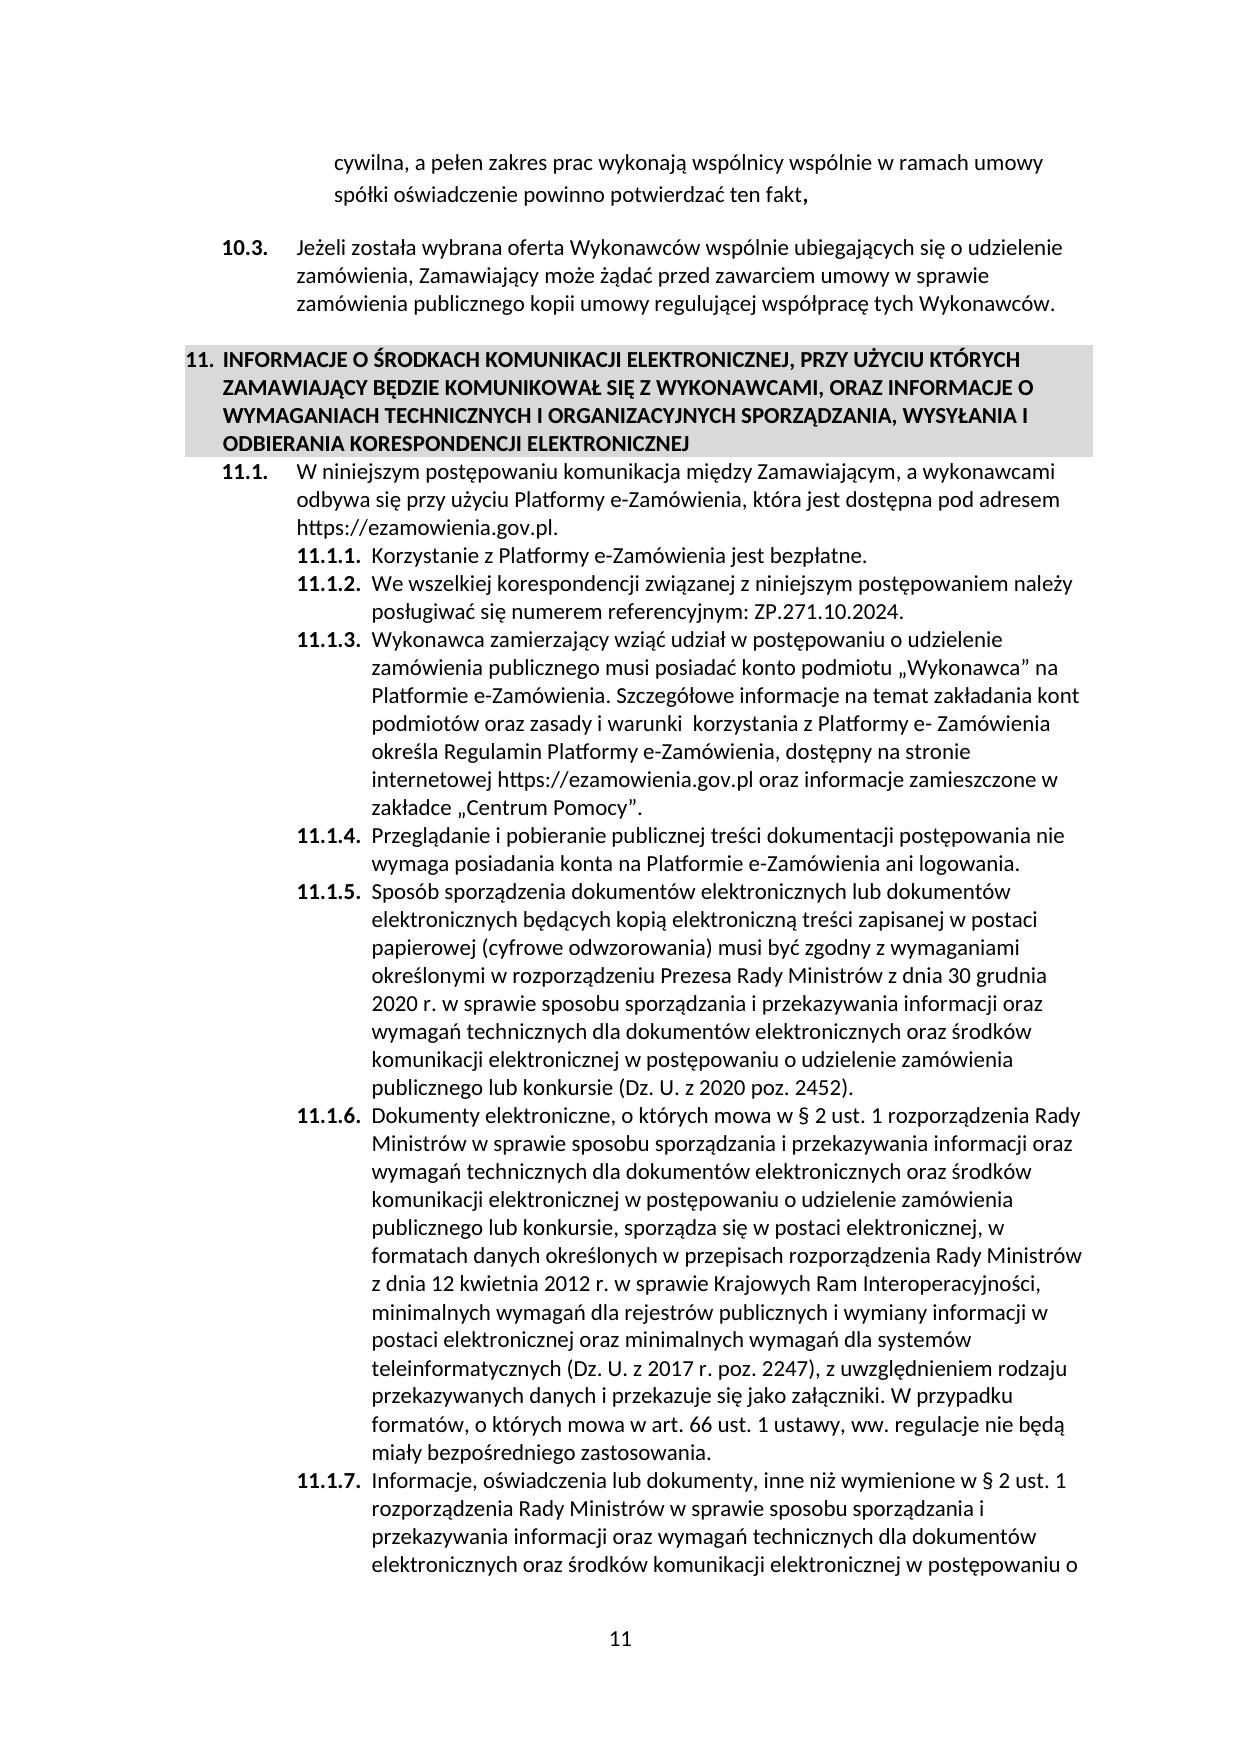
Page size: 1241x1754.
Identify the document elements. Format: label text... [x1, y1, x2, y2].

list Korzystanie z Platformy e-Zamówienia jest bezpłatne. [296, 541, 1093, 569]
list W niniejszym postępowaniu komunikacja między Zamawiającym, a wykonawcami odbywa się przy użyciu Platformy e-Zamówienia, która jest dostępna pod adresem https://ezamowienia.gov.pl. [221, 457, 1093, 541]
list Przeglądanie i pobieranie publicznej treści dokumentacji postępowania nie wymaga posiadania konta na Platformie e-Zamówienia ani logowania. [296, 821, 1093, 877]
list Dokumenty elektroniczne, o których mowa w § 2 ust. 1 rozporządzenia Rady Ministrów w sprawie sposobu sporządzania i przekazywania informacji oraz wymagań technicznych dla dokumentów elektronicznych oraz środków komunikacji elektronicznej w postępowaniu o udzielenie zamówienia publicznego lub konkursie, sporządza się w postaci elektronicznej, w formatach danych określonych w przepisach rozporządzenia Rady Ministrów z dnia 12 kwietnia 2012 r. w sprawie Krajowych Ram Interoperacyjności, minimalnych wymagań dla rejestrów publicznych i wymiany informacji w postaci elektronicznej oraz minimalnych wymagań dla systemów teleinformatycznych (Dz. U. z 2017 r. poz. 2247), z uwzględnieniem rodzaju przekazywanych danych i przekazuje się jako załączniki. W przypadku formatów, o których mowa w art. 66 ust. 1 ustawy, ww. regulacje nie będą miały bezpośredniego zastosowania. [296, 1101, 1093, 1466]
list INFORMACJE O ŚRODKACH KOMUNIKACJI ELEKTRONICZNEJ, PRZY UŻYCIU KTÓRYCH ZAMAWIAJĄCY BĘDZIE KOMUNIKOWAŁ SIĘ Z WYKONAWCAMI, ORAZ INFORMACJE O WYMAGANIACH TECHNICZNYCH I ORGANIZACYJNYCH SPORZĄDZANIA, WYSYŁANIA I ODBIERANIA KORESPONDENCJI ELEKTRONICZNEJ [185, 345, 1093, 457]
list Jeżeli została wybrana oferta Wykonawców wspólnie ubiegających się o udzielenie zamówienia, Zamawiający może żądać przed zawarciem umowy w sprawie zamówienia publicznego kopii umowy regulującej współpracę tych Wykonawców. [221, 233, 1093, 317]
list We wszelkiej korespondencji związanej z niniejszym postępowaniem należy posługiwać się numerem referencyjnym: ZP.271.10.2024. [296, 569, 1093, 625]
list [296, 1466, 1093, 1578]
list Wykonawca zamierzający wziąć udział w postępowaniu o udzielenie zamówienia publicznego musi posiadać konto podmiotu „Wykonawca” na Platformie e-Zamówienia. Szczegółowe informacje na temat zakładania kont podmiotów oraz zasady i warunki korzystania z Platformy e- Zamówienia określa Regulamin Platformy e-Zamówienia, dostępny na stronie internetowej https://ezamowienia.gov.pl oraz informacje zamieszczone w zakładce „Centrum Pomocy”. [296, 625, 1093, 821]
list Sposób sporządzenia dokumentów elektronicznych lub dokumentów elektronicznych będących kopią elektroniczną treści zapisanej w postaci papierowej (cyfrowe odwzorowania) musi być zgodny z wymaganiami określonymi w rozporządzeniu Prezesa Rady Ministrów z dnia 30 grudnia 2020 r. w sprawie sposobu sporządzania i przekazywania informacji oraz wymagań technicznych dla dokumentów elektronicznych oraz środków komunikacji elektronicznej w postępowaniu o udzielenie zamówienia publicznego lub konkursie (Dz. U. z 2020 poz. 2452). [296, 877, 1093, 1101]
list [296, 148, 1093, 208]
